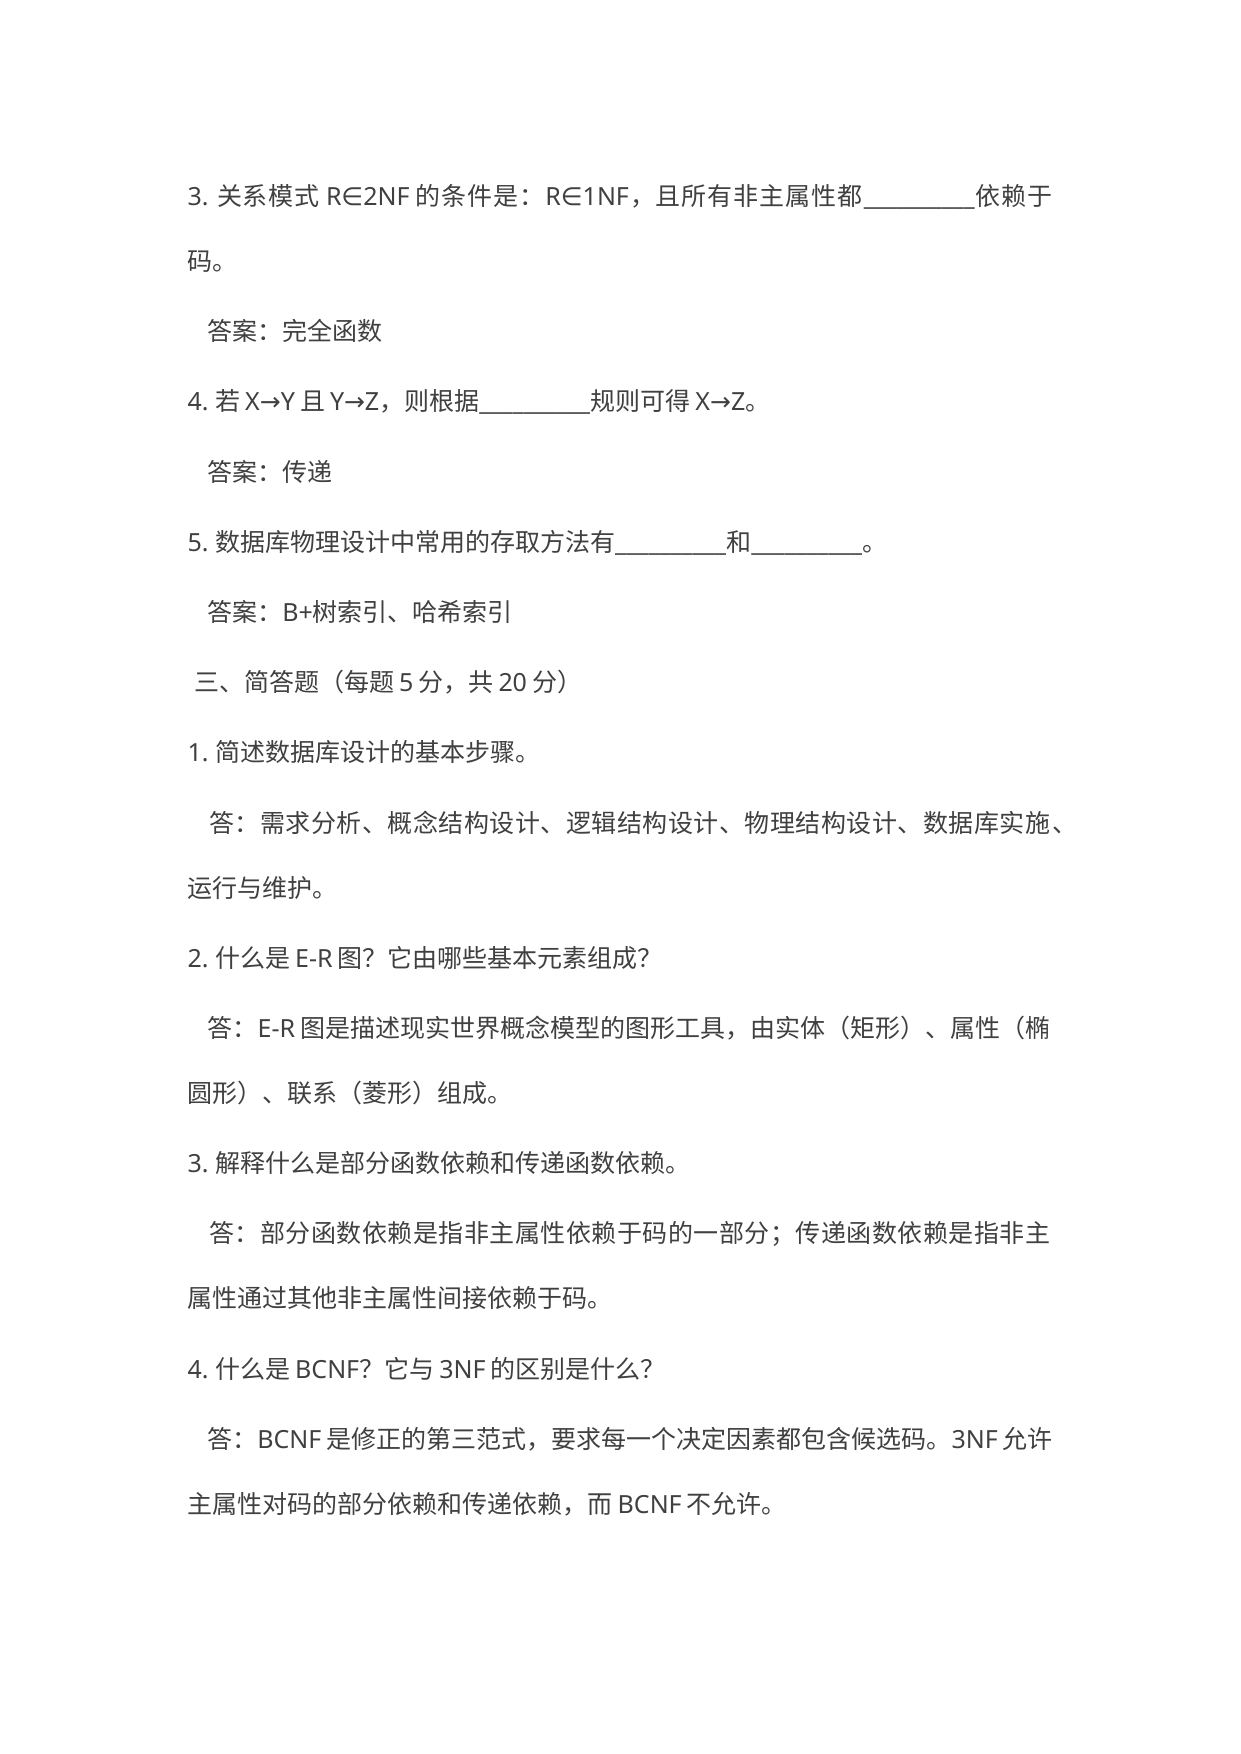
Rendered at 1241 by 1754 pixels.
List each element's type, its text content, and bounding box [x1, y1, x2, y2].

text 答：E-R图是描述现实世界概念模型的图形工具，由实体（矩形）、属性（椭圆形）、联系（菱形）组成。 [187, 994, 1053, 1124]
text 2. 什么是E-R图？它由哪些基本元素组成？ [187, 924, 1053, 989]
text 5. 数据库物理设计中常用的存取方法有__________和__________。 [187, 508, 1053, 573]
text 答：BCNF是修正的第三范式，要求每一个决定因素都包含候选码。3NF允许主属性对码的部分依赖和传递依赖，而BCNF不允许。 [187, 1405, 1053, 1535]
text 4. 什么是BCNF？它与3NF的区别是什么？ [187, 1335, 1053, 1400]
text 答案：B+树索引、哈希索引 [187, 578, 1053, 643]
text 三、简答题（每题5分，共20分） [187, 648, 1053, 713]
text 4. 若X→Y且Y→Z，则根据__________规则可得X→Z。 [187, 367, 1053, 432]
text 答案：完全函数 [187, 297, 1053, 362]
text 答：部分函数依赖是指非主属性依赖于码的一部分；传递函数依赖是指非主属性通过其他非主属性间接依赖于码。 [187, 1199, 1053, 1329]
text 答：需求分析、概念结构设计、逻辑结构设计、物理结构设计、数据库实施、运行与维护。 [187, 789, 1053, 919]
text 3. 解释什么是部分函数依赖和传递函数依赖。 [187, 1129, 1053, 1194]
text 答案：传递 [187, 438, 1053, 503]
text 1. 简述数据库设计的基本步骤。 [187, 718, 1053, 783]
text 3. 关系模式R∈2NF的条件是：R∈1NF，且所有非主属性都__________依赖于码。 [187, 162, 1053, 292]
